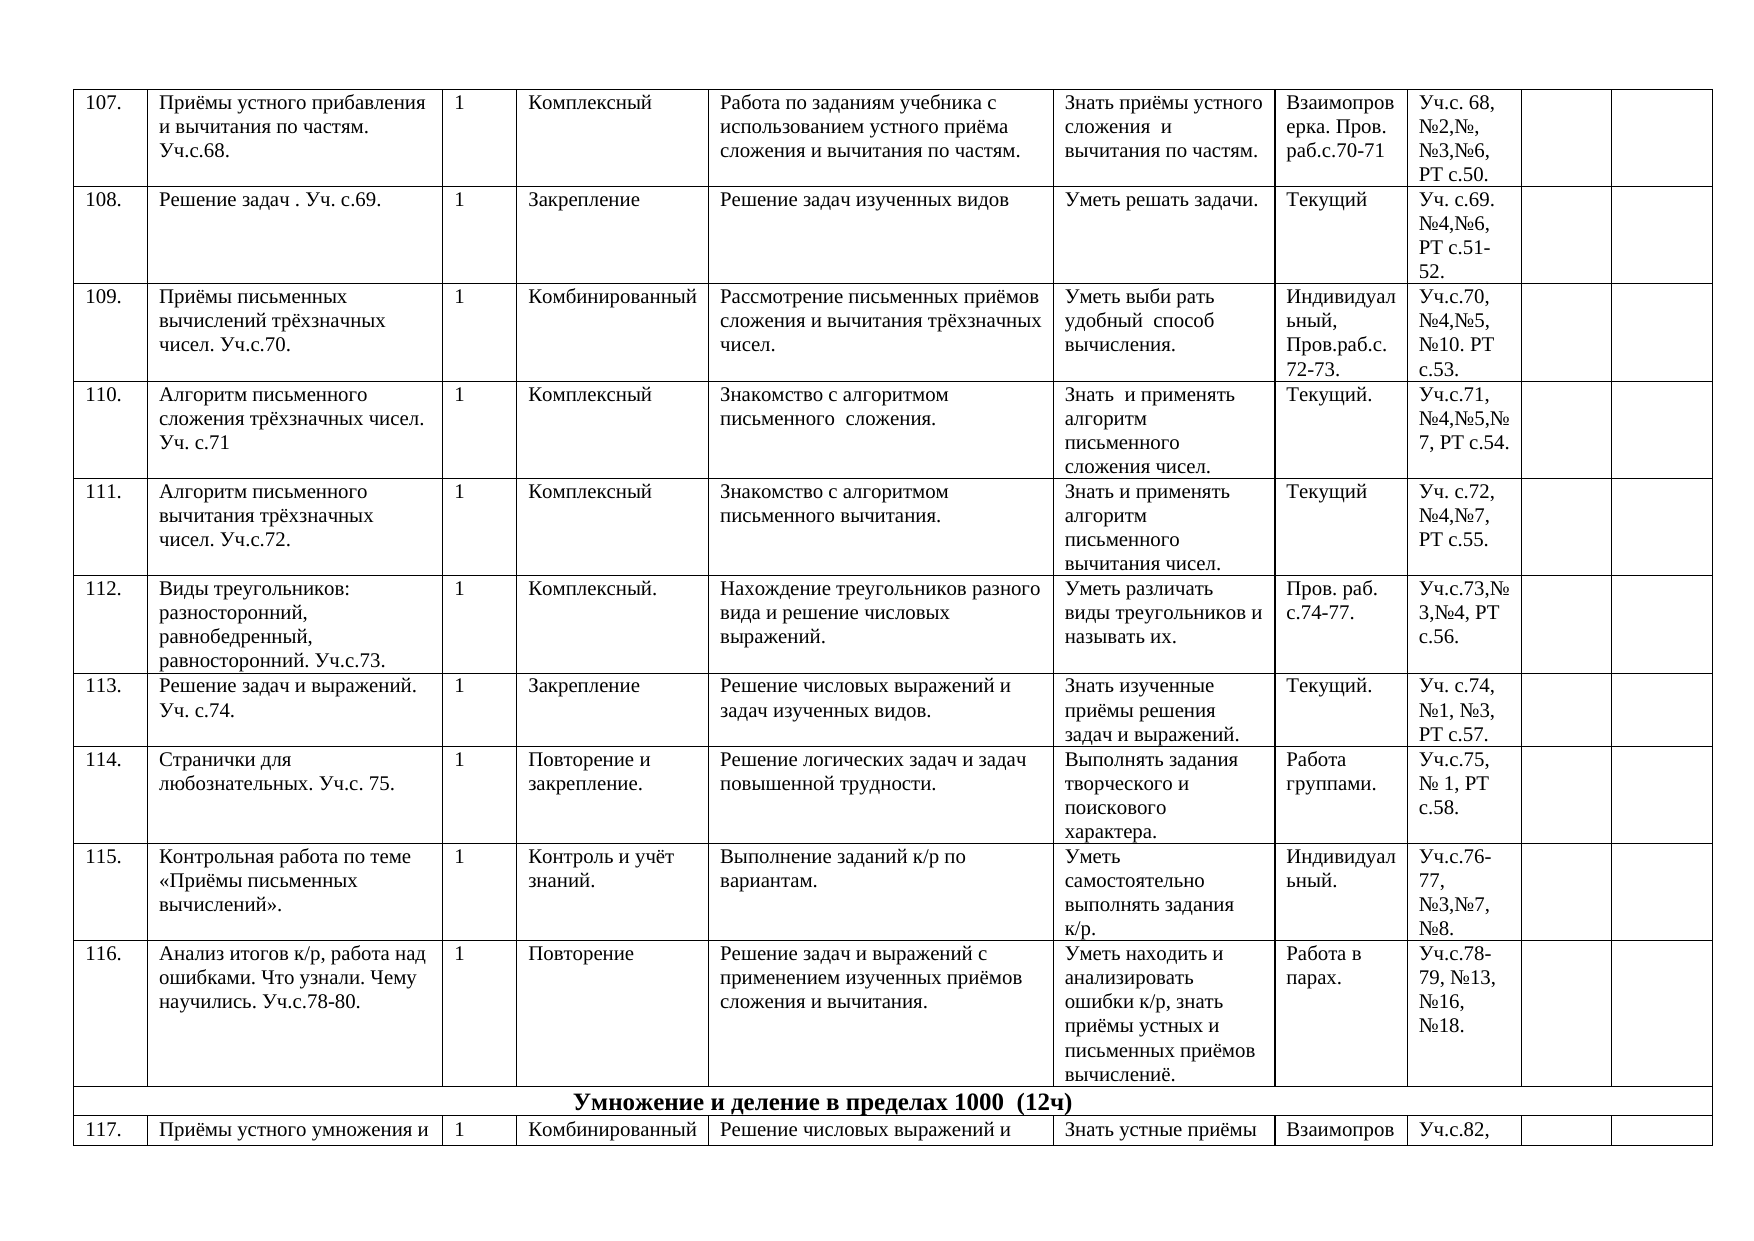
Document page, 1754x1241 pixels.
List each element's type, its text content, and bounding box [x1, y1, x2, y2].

table_cell Выполнение заданий к/р по вариантам. [709, 844, 1053, 940]
table_cell 117. [74, 1116, 147, 1145]
table_cell Решение задач и выражений. Уч. с.74. [148, 674, 442, 746]
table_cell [1276, 1116, 1407, 1145]
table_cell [148, 1116, 442, 1145]
table_cell Странички для любознательных. Уч.с. 75. [148, 747, 442, 843]
table_cell Уметь различать виды треугольников и называть их. [1054, 576, 1274, 672]
table_cell [1612, 674, 1712, 746]
table_cell 1 [443, 479, 516, 575]
table_cell [1612, 747, 1712, 843]
table_cell Комплексный [517, 382, 708, 478]
table_cell Знать и применять алгоритм письменного вычитания чисел. [1054, 479, 1274, 575]
table_cell 1 [443, 576, 516, 672]
table_cell Умножение и деление в пределах 1000 (12ч) [74, 1087, 1712, 1115]
table_cell Виды треугольников: разносторонний, равнобедренный, равносторонний. Уч.с.73. [148, 576, 442, 672]
table_cell [1522, 576, 1611, 672]
table_cell 114. [74, 747, 147, 843]
table_cell Приёмы устного прибавления и вычитания по частям. Уч.с.68. [148, 90, 442, 186]
table_cell Нахождение треугольников разного вида и решение числовых выражений. [709, 576, 1053, 672]
table_cell 108. [74, 187, 147, 283]
table_cell Контрольная работа по теме «Приёмы письменных вычислений». [148, 844, 442, 940]
table_cell [1522, 187, 1611, 283]
table_cell 1 [443, 941, 516, 1086]
table_cell Текущий [1276, 479, 1407, 575]
table_cell Алгоритм письменного сложения трёхзначных чисел. Уч. с.71 [148, 382, 442, 478]
table_cell Уч. с.74, №1, №3, РТ с.57. [1408, 674, 1521, 746]
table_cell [1408, 1116, 1521, 1145]
table_cell Уметь находить и анализировать ошибки к/р, знать приёмы устных и письменных приёмов вычислениё. [1054, 941, 1274, 1086]
table_cell Индивидуальный. [1276, 844, 1407, 940]
table_cell Решение задач изученных видов [709, 187, 1053, 283]
table_cell [1612, 382, 1712, 478]
table_cell 116. [74, 941, 147, 1086]
table_cell Уч.с.76-77, №3,№7, №8. [1408, 844, 1521, 940]
table_cell Знать приёмы устного сложения и вычитания по частям. [1054, 90, 1274, 186]
table_cell Комплексный. [517, 576, 708, 672]
table_cell [1612, 187, 1712, 283]
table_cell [1054, 1116, 1274, 1145]
table_cell [1522, 90, 1611, 186]
table_cell Индивидуальный, Пров.раб.с.72-73. [1276, 284, 1407, 381]
table_cell 113. [74, 674, 147, 746]
table_cell 107. [74, 90, 147, 186]
table_cell Пров. раб. с.74-77. [1276, 576, 1407, 672]
table_cell [1522, 284, 1611, 381]
table_cell [1612, 479, 1712, 575]
table_cell Уч. с.69. №4,№6, РТ с.51-52. [1408, 187, 1521, 283]
table_cell 1 [443, 187, 516, 283]
table_cell Взаимопроверка. Пров. раб.с.70-71 [1276, 90, 1407, 186]
table_cell 1 [443, 747, 516, 843]
table_cell 109. [74, 284, 147, 381]
table_cell 1 [443, 1116, 516, 1145]
table_cell Уметь выби рать удобный способ вычисления. [1054, 284, 1274, 381]
table_cell Решение задач . Уч. с.69. [148, 187, 442, 283]
table_cell Закрепление [517, 187, 708, 283]
table_cell [1612, 844, 1712, 940]
table_cell Уч. с.72, №4,№7, РТ с.55. [1408, 479, 1521, 575]
table_cell Уч.с.75, № 1, РТ с.58. [1408, 747, 1521, 843]
table_cell [1612, 90, 1712, 186]
table_cell 1 [443, 382, 516, 478]
table_cell 111. [74, 479, 147, 575]
table_cell Рассмотрение письменных приёмов сложения и вычитания трёхзначных чисел. [709, 284, 1053, 381]
table_cell [1522, 382, 1611, 478]
table_cell Текущий. [1276, 382, 1407, 478]
table_cell Комплексный [517, 479, 708, 575]
table_cell Повторение [517, 941, 708, 1086]
table_cell Решение логических задач и задач повышенной трудности. [709, 747, 1053, 843]
table_cell [1522, 844, 1611, 940]
table_cell Работа в парах. [1276, 941, 1407, 1086]
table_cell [709, 1116, 1053, 1145]
table_cell 110. [74, 382, 147, 478]
table_cell Уметь решать задачи. [1054, 187, 1274, 283]
table_cell 1 [443, 284, 516, 381]
table_cell Работа группами. [1276, 747, 1407, 843]
table_cell Уч.с.71, №4,№5,№7, РТ с.54. [1408, 382, 1521, 478]
table_cell 1 [443, 674, 516, 746]
table_cell Текущий. [1276, 674, 1407, 746]
table_cell [1522, 941, 1611, 1086]
table_cell Приёмы письменных вычислений трёхзначных чисел. Уч.с.70. [148, 284, 442, 381]
table_cell Выполнять задания творческого и поискового характера. [1054, 747, 1274, 843]
table_cell 112. [74, 576, 147, 672]
table_cell Текущий [1276, 187, 1407, 283]
table_cell [1522, 747, 1611, 843]
table_cell Знать изученные приёмы решения задач и выражений. [1054, 674, 1274, 746]
table_cell [1522, 479, 1611, 575]
table_cell 115. [74, 844, 147, 940]
table_cell [1612, 941, 1712, 1086]
table_cell Уч.с.70, №4,№5, №10. РТ с.53. [1408, 284, 1521, 381]
table_cell 1 [443, 90, 516, 186]
table_cell [1612, 284, 1712, 381]
table_cell Знакомство с алгоритмом письменного вычитания. [709, 479, 1053, 575]
table_cell [1612, 1116, 1712, 1145]
table_cell Работа по заданиям учебника с использованием устного приёма сложения и вычитания по частям. [709, 90, 1053, 186]
table_cell Решение числовых выражений и задач изученных видов. [709, 674, 1053, 746]
table_cell [1612, 576, 1712, 672]
table_cell 1 [443, 844, 516, 940]
table_cell Закрепление [517, 674, 708, 746]
table_cell Комплексный [517, 90, 708, 186]
table_cell Комбинированный [517, 1116, 708, 1145]
table_cell Уч.с.73,№3,№4, РТ с.56. [1408, 576, 1521, 672]
table_cell Решение задач и выражений с применением изученных приёмов сложения и вычитания. [709, 941, 1053, 1086]
table_cell [1522, 1116, 1611, 1145]
table_cell Анализ итогов к/р, работа над ошибками. Что узнали. Чему научились. Уч.с.78-80. [148, 941, 442, 1086]
table_cell Уметь самостоятельно выполнять задания к/р. [1054, 844, 1274, 940]
table_cell Комбинированный [517, 284, 708, 381]
table_cell Уч.с.78-79, №13, №16, №18. [1408, 941, 1521, 1086]
table_cell Контроль и учёт знаний. [517, 844, 708, 940]
table_cell Знакомство с алгоритмом письменного сложения. [709, 382, 1053, 478]
table_cell Повторение и закрепление. [517, 747, 708, 843]
table_cell Уч.с. 68, №2,№,№3,№6, РТ с.50. [1408, 90, 1521, 186]
table_cell [1522, 674, 1611, 746]
table_cell Знать и применять алгоритм письменного сложения чисел. [1054, 382, 1274, 478]
table_cell Алгоритм письменного вычитания трёхзначных чисел. Уч.с.72. [148, 479, 442, 575]
